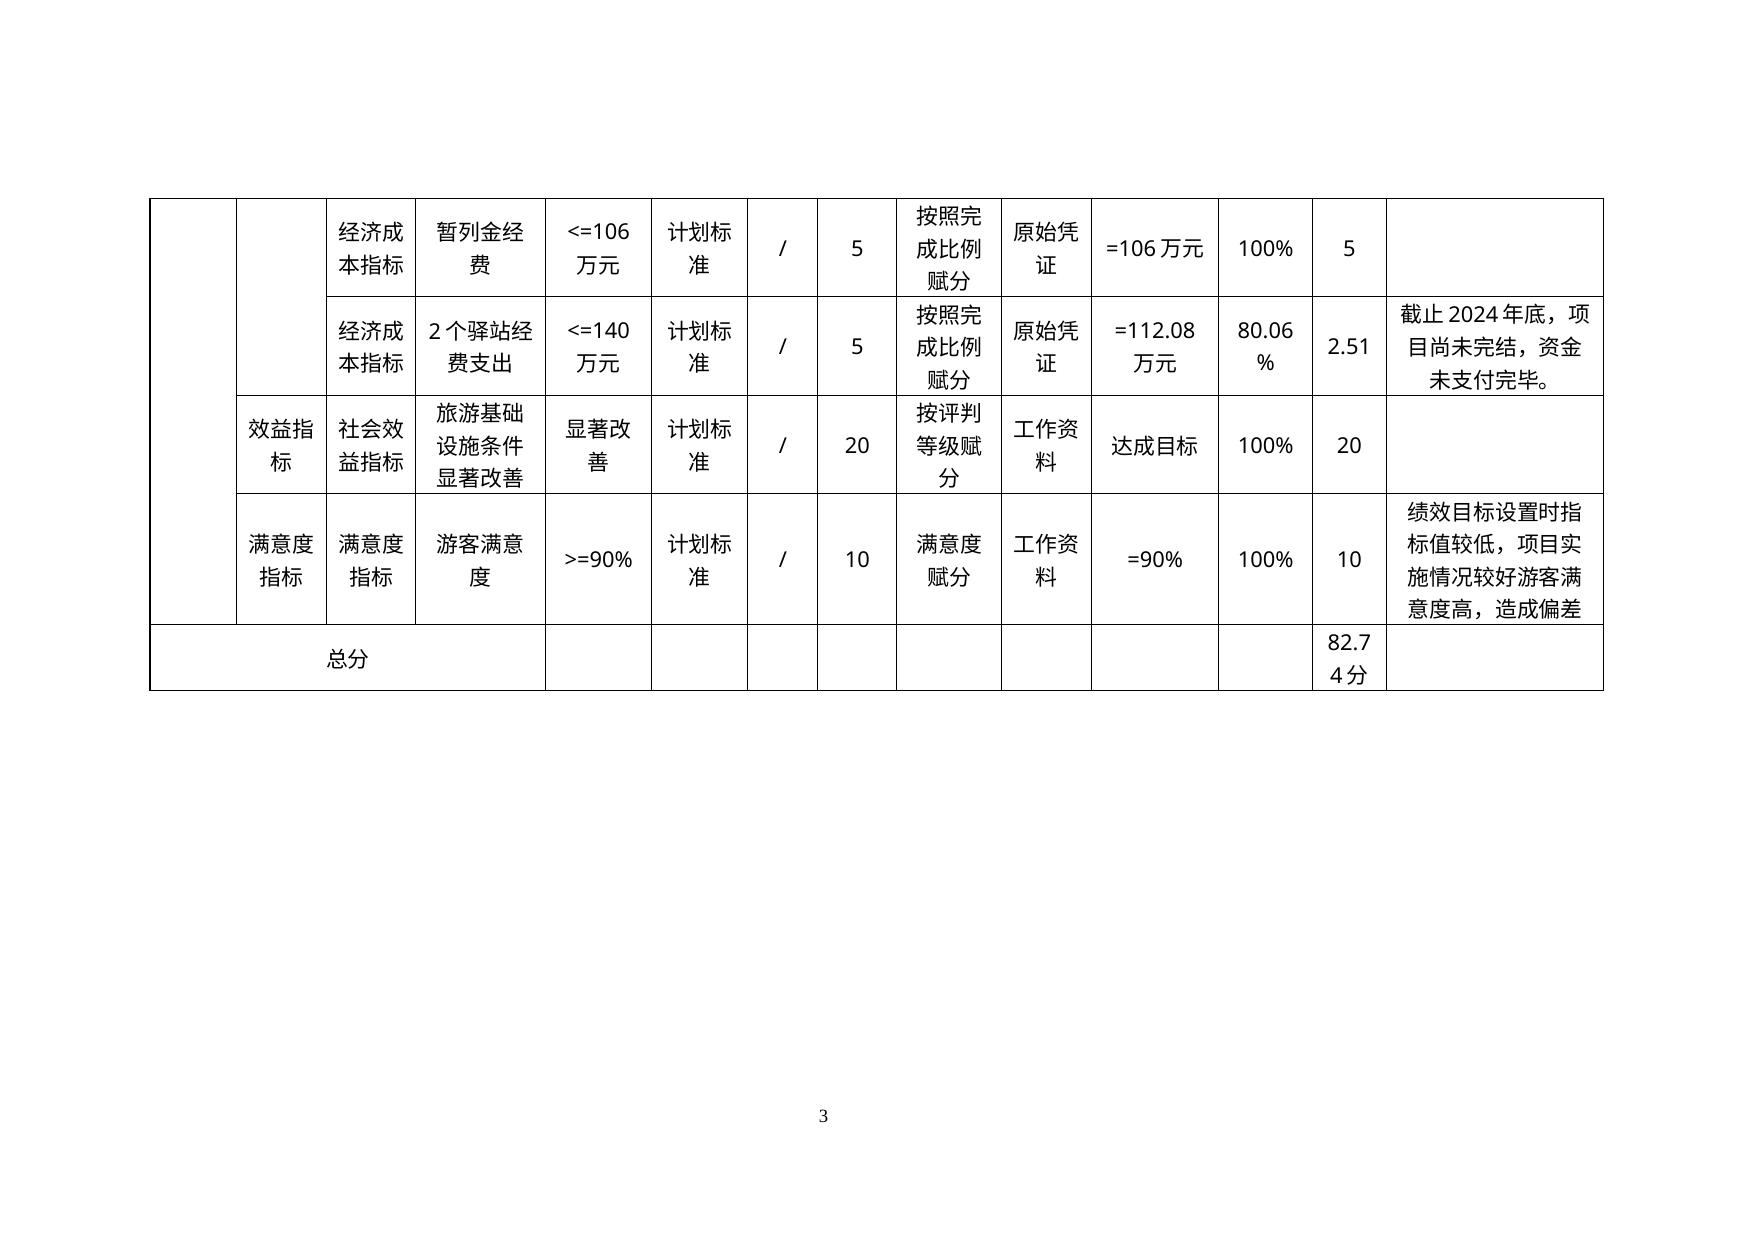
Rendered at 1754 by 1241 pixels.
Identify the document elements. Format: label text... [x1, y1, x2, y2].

table_cell 10 [1313, 494, 1386, 624]
table_cell 82.74分 [1313, 625, 1386, 690]
table_cell 2.51 [1313, 297, 1386, 395]
table_cell [1387, 396, 1603, 493]
table_cell 原始凭证 [1002, 199, 1091, 296]
table_cell >=90% [546, 494, 651, 624]
table_cell [652, 625, 747, 690]
table_cell [1002, 625, 1091, 690]
table_cell 按照完成比例赋分 [897, 297, 1001, 395]
table_cell / [748, 494, 817, 624]
table_cell 5 [818, 297, 896, 395]
table_cell 效益指标 [237, 396, 326, 493]
table_cell =90% [1092, 494, 1218, 624]
table_cell 100% [1219, 396, 1312, 493]
table_cell 工作资料 [1002, 396, 1091, 493]
table_cell 100% [1219, 199, 1312, 296]
table_cell 原始凭证 [1002, 297, 1091, 395]
table_cell =112.08万元 [1092, 297, 1218, 395]
table_cell [818, 625, 896, 690]
table_cell [1092, 625, 1218, 690]
table_cell [1219, 625, 1312, 690]
table_cell 5 [1313, 199, 1386, 296]
table_cell =106万元 [1092, 199, 1218, 296]
table_cell 旅游基础设施条件显著改善 [416, 396, 545, 493]
table_cell 截止2024年底，项目尚未完结，资金未支付完毕。 [1387, 297, 1603, 395]
table_cell 100% [1219, 494, 1312, 624]
table_cell 计划标准 [652, 199, 747, 296]
table_cell 5 [818, 199, 896, 296]
table_cell 暂列金经费 [416, 199, 545, 296]
table_cell <=140万元 [546, 297, 651, 395]
table_cell 经济成本指标 [327, 199, 415, 296]
table_cell 达成目标 [1092, 396, 1218, 493]
table_cell [1387, 625, 1603, 690]
table_cell [546, 625, 651, 690]
table_cell 80.06% [1219, 297, 1312, 395]
table_cell 绩效目标设置时指标值较低，项目实施情况较好游客满意度高，造成偏差 [1387, 494, 1603, 624]
table_cell 计划标准 [652, 494, 747, 624]
table_cell 满意度指标 [327, 494, 415, 624]
table_cell / [748, 199, 817, 296]
table_cell 按照完成比例赋分 [897, 199, 1001, 296]
table_cell [748, 625, 817, 690]
table_cell / [748, 297, 817, 395]
table_cell 20 [1313, 396, 1386, 493]
table_cell 20 [818, 396, 896, 493]
table_cell 总分 [151, 625, 545, 690]
table_cell [1387, 199, 1603, 296]
table_cell 满意度指标 [237, 494, 326, 624]
table_cell 游客满意度 [416, 494, 545, 624]
table_cell <=106万元 [546, 199, 651, 296]
table_cell [897, 625, 1001, 690]
table_cell 满意度赋分 [897, 494, 1001, 624]
table_cell 10 [818, 494, 896, 624]
table_cell 按评判等级赋分 [897, 396, 1001, 493]
table_cell 计划标准 [652, 297, 747, 395]
table_cell 经济成本指标 [327, 297, 415, 395]
table_cell / [748, 396, 817, 493]
table_cell 2个驿站经费支出 [416, 297, 545, 395]
table_cell 工作资料 [1002, 494, 1091, 624]
table_cell 显著改善 [546, 396, 651, 493]
table_cell 社会效益指标 [327, 396, 415, 493]
table_cell 计划标准 [652, 396, 747, 493]
